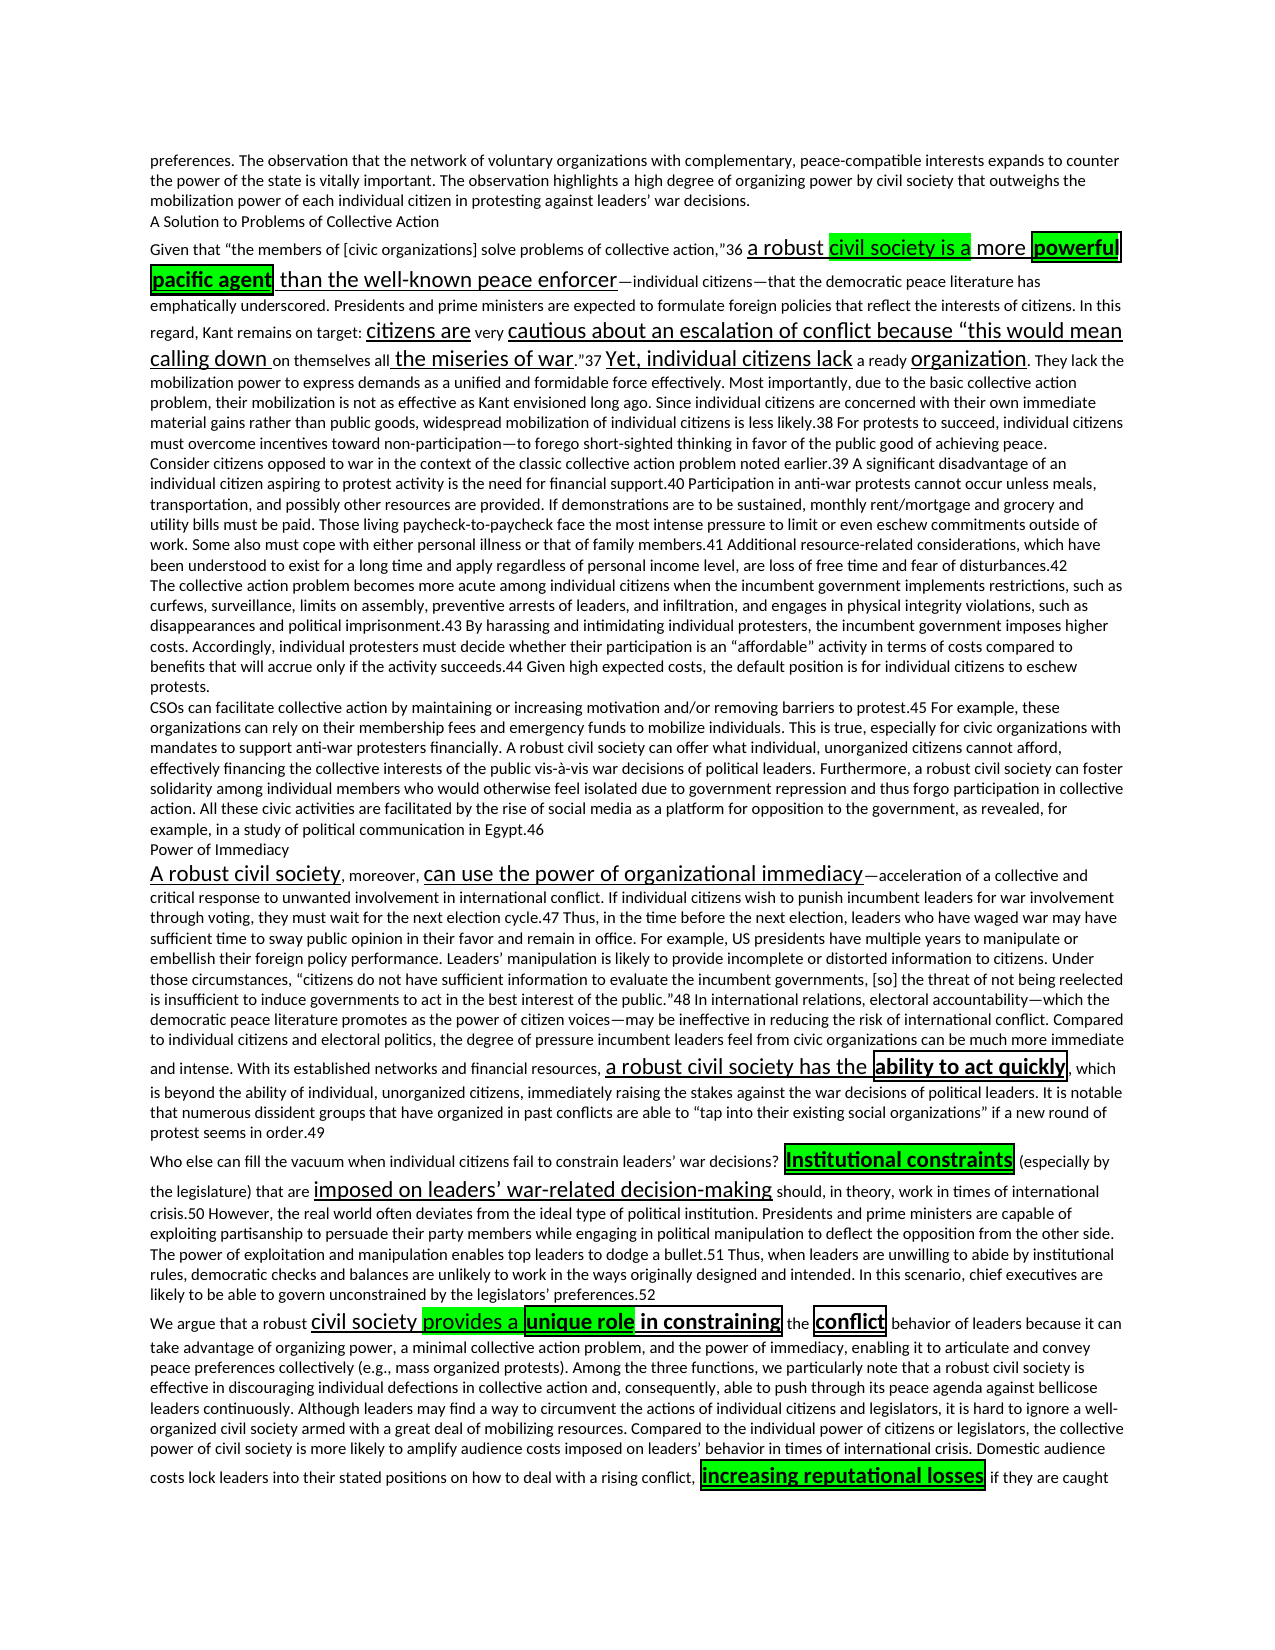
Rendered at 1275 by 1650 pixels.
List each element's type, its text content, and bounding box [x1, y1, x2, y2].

text CSOs can facilitate collective action by maintaining or increasing motivation and/or removing barriers to protest.45 For example, these organizations can rely on their membership fees and emergency funds to mobilize individuals. This is true, especially for civic organizations with mandates to support anti-war protesters financially. A robust civil society can offer what individual, unorganized citizens cannot afford, effectively financing the collective interests of the public vis-à-vis war decisions of political leaders. Furthermore, a robust civil society can foster solidarity among individual members who would otherwise feel isolated due to government repression and thus forgo participation in collective action. All these civic activities are facilitated by the rise of social media as a platform for opposition to the government, as revealed, for example, in a study of political communication in Egypt.46 [150, 697, 1125, 839]
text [150, 150, 1125, 211]
text Who else can fill the vacuum when individual citizens fail to constrain leaders’ war decisions? Institutional constraints (especially by the legislature) that are imposed on leaders’ war-related decision-making should, in theory, work in times of international crisis.50 However, the real world often deviates from the ideal type of political institution. Presidents and prime ministers are capable of exploiting partisanship to persuade their party members while engaging in political manipulation to deflect the opposition from the other side. The power of exploitation and manipulation enables top leaders to dodge a bullet.51 Thus, when leaders are unwilling to abide by institutional rules, democratic checks and balances are unlikely to work in the ways originally designed and intended. In this scenario, chief executives are likely to be able to govern unconstrained by the legislators’ preferences.52 [150, 1143, 1125, 1305]
text Consider citizens opposed to war in the context of the classic collective action problem noted earlier.39 A significant disadvantage of an individual citizen aspiring to protest activity is the need for financial support.40 Participation in anti-war protests cannot occur unless meals, transportation, and possibly other resources are provided. If demonstrations are to be sustained, monthly rent/mortgage and grocery and utility bills must be paid. Those living paycheck-to-paycheck face the most intense pressure to limit or even eschew commitments outside of work. Some also must cope with either personal illness or that of family members.41 Additional resource-related considerations, which have been understood to exist for a long time and apply regardless of personal income level, are loss of free time and fear of disturbances.42 [150, 453, 1125, 575]
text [150, 1305, 1125, 1491]
text A robust civil society, moreover, can use the power of organizational immediacy—acceleration of a collective and critical response to unwanted involvement in international conflict. If individual citizens wish to punish incumbent leaders for war involvement through voting, they must wait for the next election cycle.47 Thus, in the time before the next election, leaders who have waged war may have sufficient time to sway public opinion in their favor and remain in office. For example, US presidents have multiple years to manipulate or embellish their foreign policy performance. Leaders’ manipulation is likely to provide incomplete or distorted information to citizens. Under those circumstances, “citizens do not have sufficient information to evaluate the incumbent governments, [so] the threat of not being reelected is insufficient to induce governments to act in the best interest of the public.”48 In international relations, electoral accountability—which the democratic peace literature promotes as the power of citizen voices—may be ineffective in reducing the risk of international conflict. Compared to individual citizens and electoral politics, the degree of pressure incumbent leaders feel from civic organizations can be much more immediate and intense. With its established networks and financial resources, a robust civil society has the ability to act quickly, which is beyond the ability of individual, unorganized citizens, immediately raising the stakes against the war decisions of political leaders. It is notable that numerous dissident groups that have organized in past conflicts are able to “tap into their existing social organizations” if a new round of protest seems in order.49 [150, 859, 1125, 1143]
text Given that “the members of [civic organizations] solve problems of collective action,”36 a robust civil society is a more powerful pacific agent than the well-known peace enforcer—individual citizens—that the democratic peace literature has emphatically underscored. Presidents and prime ministers are expected to formulate foreign policies that reflect the interests of citizens. In this regard, Kant remains on target: citizens are very cautious about an escalation of conflict because “this would mean calling down on themselves all the miseries of war.”37 Yet, individual citizens lack a ready organization. They lack the mobilization power to express demands as a unified and formidable force effectively. Most importantly, due to the basic collective action problem, their mobilization is not as effective as Kant envisioned long ago. Since individual citizens are concerned with their own immediate material gains rather than public goods, widespread mobilization of individual citizens is less likely.38 For protests to succeed, individual citizens must overcome incentives toward non-participation—to forego short-sighted thinking in favor of the public good of achieving peace. [150, 231, 1125, 453]
text Power of Immediacy [150, 839, 1125, 859]
text A Solution to Problems of Collective Action [150, 211, 1125, 231]
text The collective action problem becomes more acute among individual citizens when the incumbent government implements restrictions, such as curfews, surveillance, limits on assembly, preventive arrests of leaders, and infiltration, and engages in physical integrity violations, such as disappearances and political imprisonment.43 By harassing and intimidating individual protesters, the incumbent government imposes higher costs. Accordingly, individual protesters must decide whether their participation is an “affordable” activity in terms of costs compared to benefits that will accrue only if the activity succeeds.44 Given high expected costs, the default position is for individual citizens to eschew protests. [150, 575, 1125, 697]
